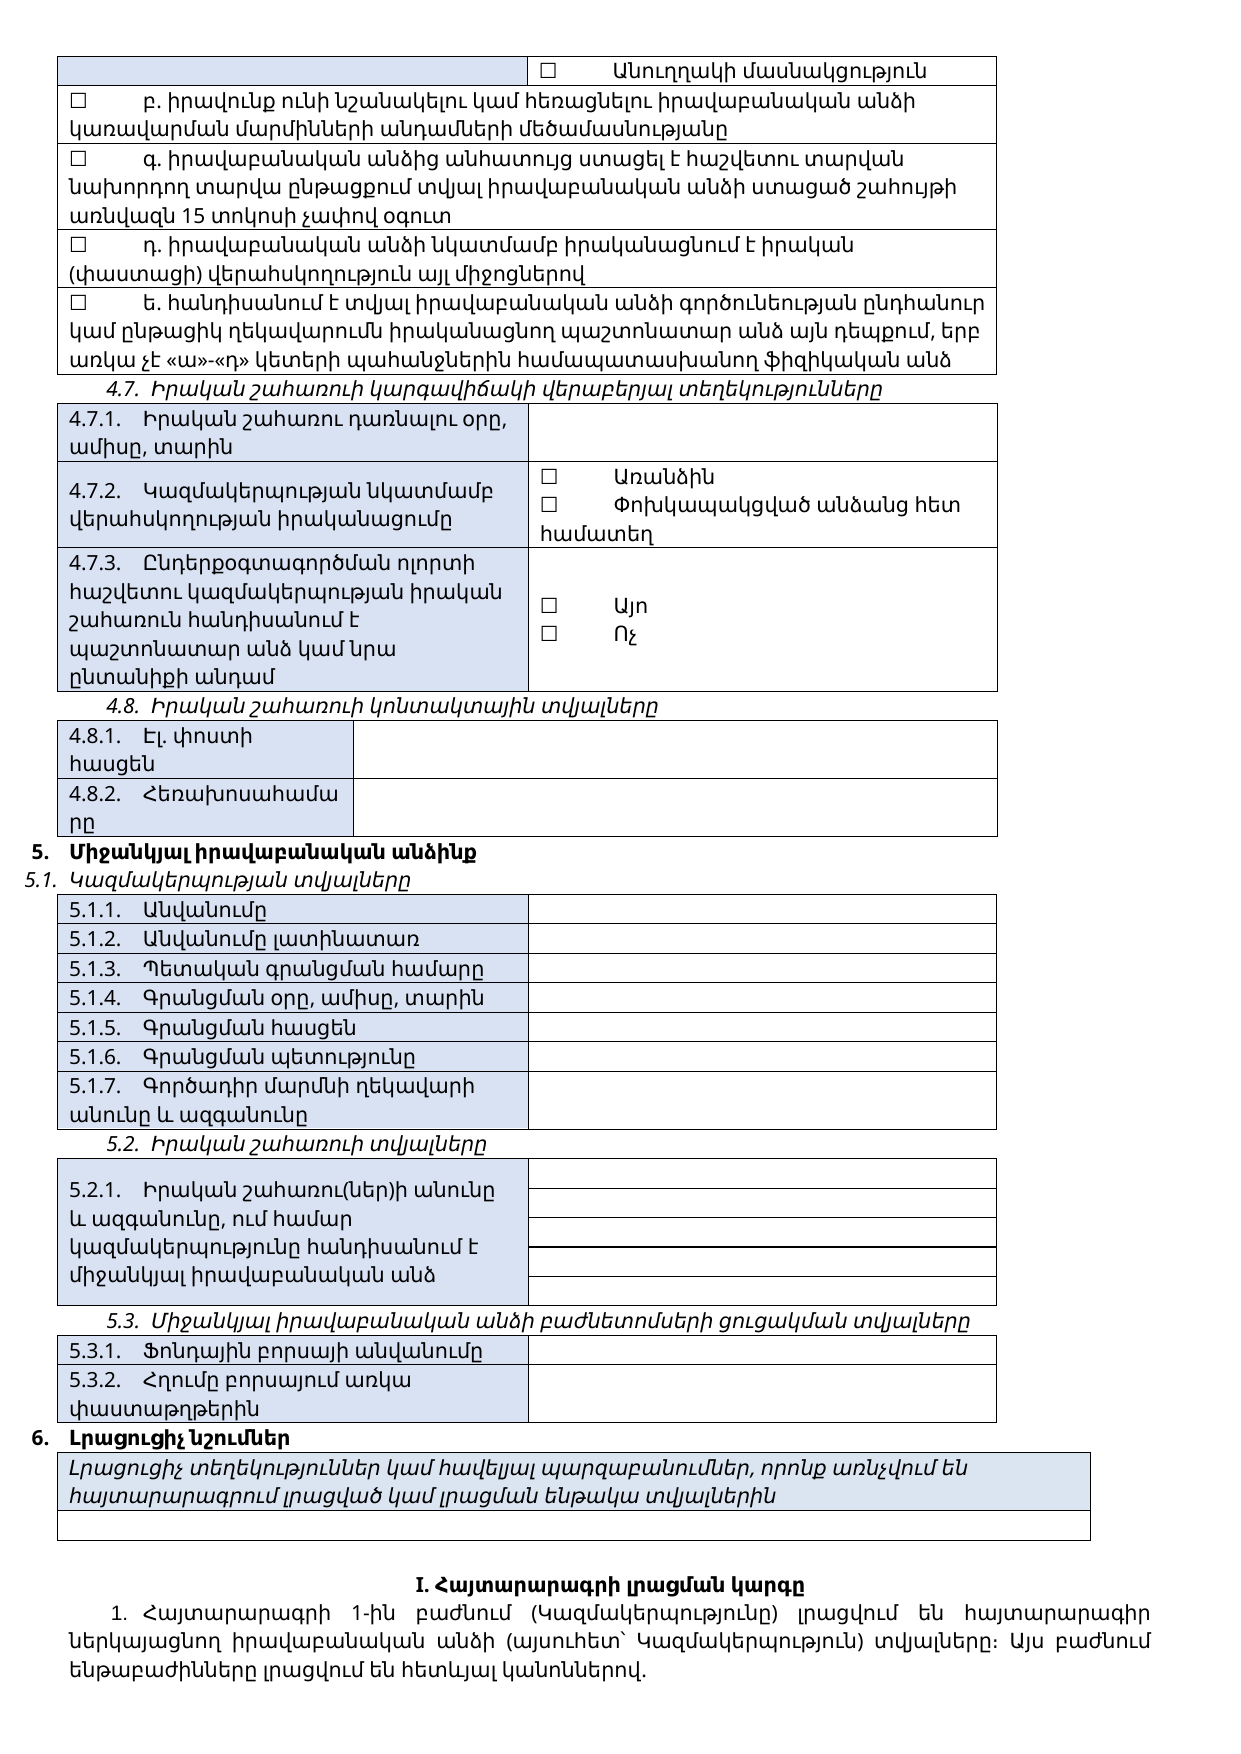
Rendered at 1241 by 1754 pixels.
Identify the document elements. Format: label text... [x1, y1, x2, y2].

table_header Ֆոնդային բորսայի անվանումը [58, 1336, 528, 1364]
table_cell [354, 779, 997, 836]
list Լրացուցիչ նշումներ [31, 1423, 1152, 1452]
list Իրական շահառուի կոնտակտային տվյալները [106, 692, 1152, 720]
table_cell ☐ գ. իրավաբանական անձից անհատույց ստացել է հաշվետու տարվան նախորդող տարվա ընթացքում տվյալ իրավաբանական անձի ստացած շահույթի առնվազն 15 տոկոսի չափով օգուտ [58, 144, 996, 229]
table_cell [58, 57, 527, 85]
table_header Էլ. փոստի հասցեն [58, 721, 353, 778]
table_header [529, 1336, 996, 1364]
table_cell Հղումը բորսայում առկա փաստաթղթերին [58, 1365, 528, 1422]
table_cell Հեռախոսահամարը [58, 779, 353, 836]
list Միջանկյալ իրավաբանական անձի բաժնետոմսերի ցուցակման տվյալները [106, 1306, 1152, 1335]
list Միջանկյալ իրավաբանական անձինք [31, 837, 1152, 865]
table_cell Գրանցման օրը, ամիսը, տարին [58, 983, 528, 1012]
table_cell Ընդերքօգտագործման ոլորտի հաշվետու կազմակերպության իրական շահառուն հանդիսանում է պաշտոնատար անձ կամ նրա ընտանիքի անդամ [58, 548, 528, 691]
table_header Լրացուցիչ տեղեկություններ կամ հավելյալ պարզաբանումներ, որոնք առնչվում են հայտարարագրում լրացված կամ լրացման ենթակա տվյալներին [58, 1453, 1090, 1510]
text I. Հայտարարագրի լրացման կարգը [69, 1570, 1152, 1598]
table_cell Գործադիր մարմնի ղեկավարի անունը և ազգանունը [58, 1072, 528, 1128]
table_cell [529, 1218, 996, 1246]
table_header [529, 404, 997, 461]
table_cell [529, 1189, 996, 1217]
table_cell [529, 1365, 996, 1422]
table_cell [529, 1248, 996, 1276]
table_cell [529, 954, 996, 982]
table_cell [529, 1042, 996, 1071]
list Իրական շահառուի տվյալները [106, 1129, 1152, 1158]
table_cell ☐ Առանձին ☐ Փոխկապակցված անձանց հետ համատեղ [529, 462, 997, 547]
table_cell [529, 1013, 996, 1041]
table_header Անվանումը [58, 895, 528, 923]
table_cell Գրանցման պետությունը [58, 1042, 528, 1071]
table_header Իրական շահառու դառնալու օրը, ամիսը, տարին [58, 404, 528, 461]
table_cell ☐ դ. իրավաբանական անձի նկատմամբ իրականացնում է իրական (փաստացի) վերահսկողություն այլ միջոցներով [58, 230, 996, 287]
table_cell [58, 1511, 1090, 1540]
table_cell ☐ ե. հանդիսանում է տվյալ իրավաբանական անձի գործունեության ընդհանուր կամ ընթացիկ ղեկավարումն իրականացնող պաշտոնատար անձ այն դեպքում, երբ առկա չէ «ա»-«դ» կետերի պահանջներին համապատասխանող ֆիզիկական անձ [58, 288, 996, 373]
table_cell [529, 924, 996, 953]
table_cell Անվանումը լատինատառ [58, 924, 528, 953]
table_cell [529, 1072, 996, 1128]
table_header [529, 895, 996, 923]
table_cell ☐ բ. իրավունք ունի նշանակելու կամ հեռացնելու իրավաբանական անձի կառավարման մարմինների անդամների մեծամասնությանը [58, 86, 996, 143]
table_cell ☐ Այո ☐ Ոչ [529, 548, 997, 691]
table_cell [529, 983, 996, 1012]
table_cell Գրանցման հասցեն [58, 1013, 528, 1041]
table_header Իրական շահառու(ներ)ի անունը և ազգանունը, ում համար կազմակերպությունը հանդիսանում է միջանկյալ իրավաբանական անձ [58, 1159, 528, 1305]
list Կազմակերպության տվյալները [24, 865, 1152, 894]
table_header [354, 721, 997, 778]
list Հայտարարագրի 1-ին բաժնում (Կազմակերպությունը) լրացվում են հայտարարագիր ներկայացնող իրավաբանական անձի (այսուհետ՝ Կազմակերպություն) տվյալները։ Այս բաժնում ենթաբաժինները լրացվում են հետևյալ կանոններով. [69, 1598, 1152, 1683]
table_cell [528, 57, 996, 85]
table_cell Պետական գրանցման համարը [58, 954, 528, 982]
table_cell [529, 1277, 996, 1305]
table_header [529, 1159, 996, 1187]
table_cell Կազմակերպության նկատմամբ վերահսկողության իրականացումը [58, 462, 528, 547]
list Իրական շահառուի կարգավիճակի վերաբերյալ տեղեկությունները [106, 374, 1152, 403]
